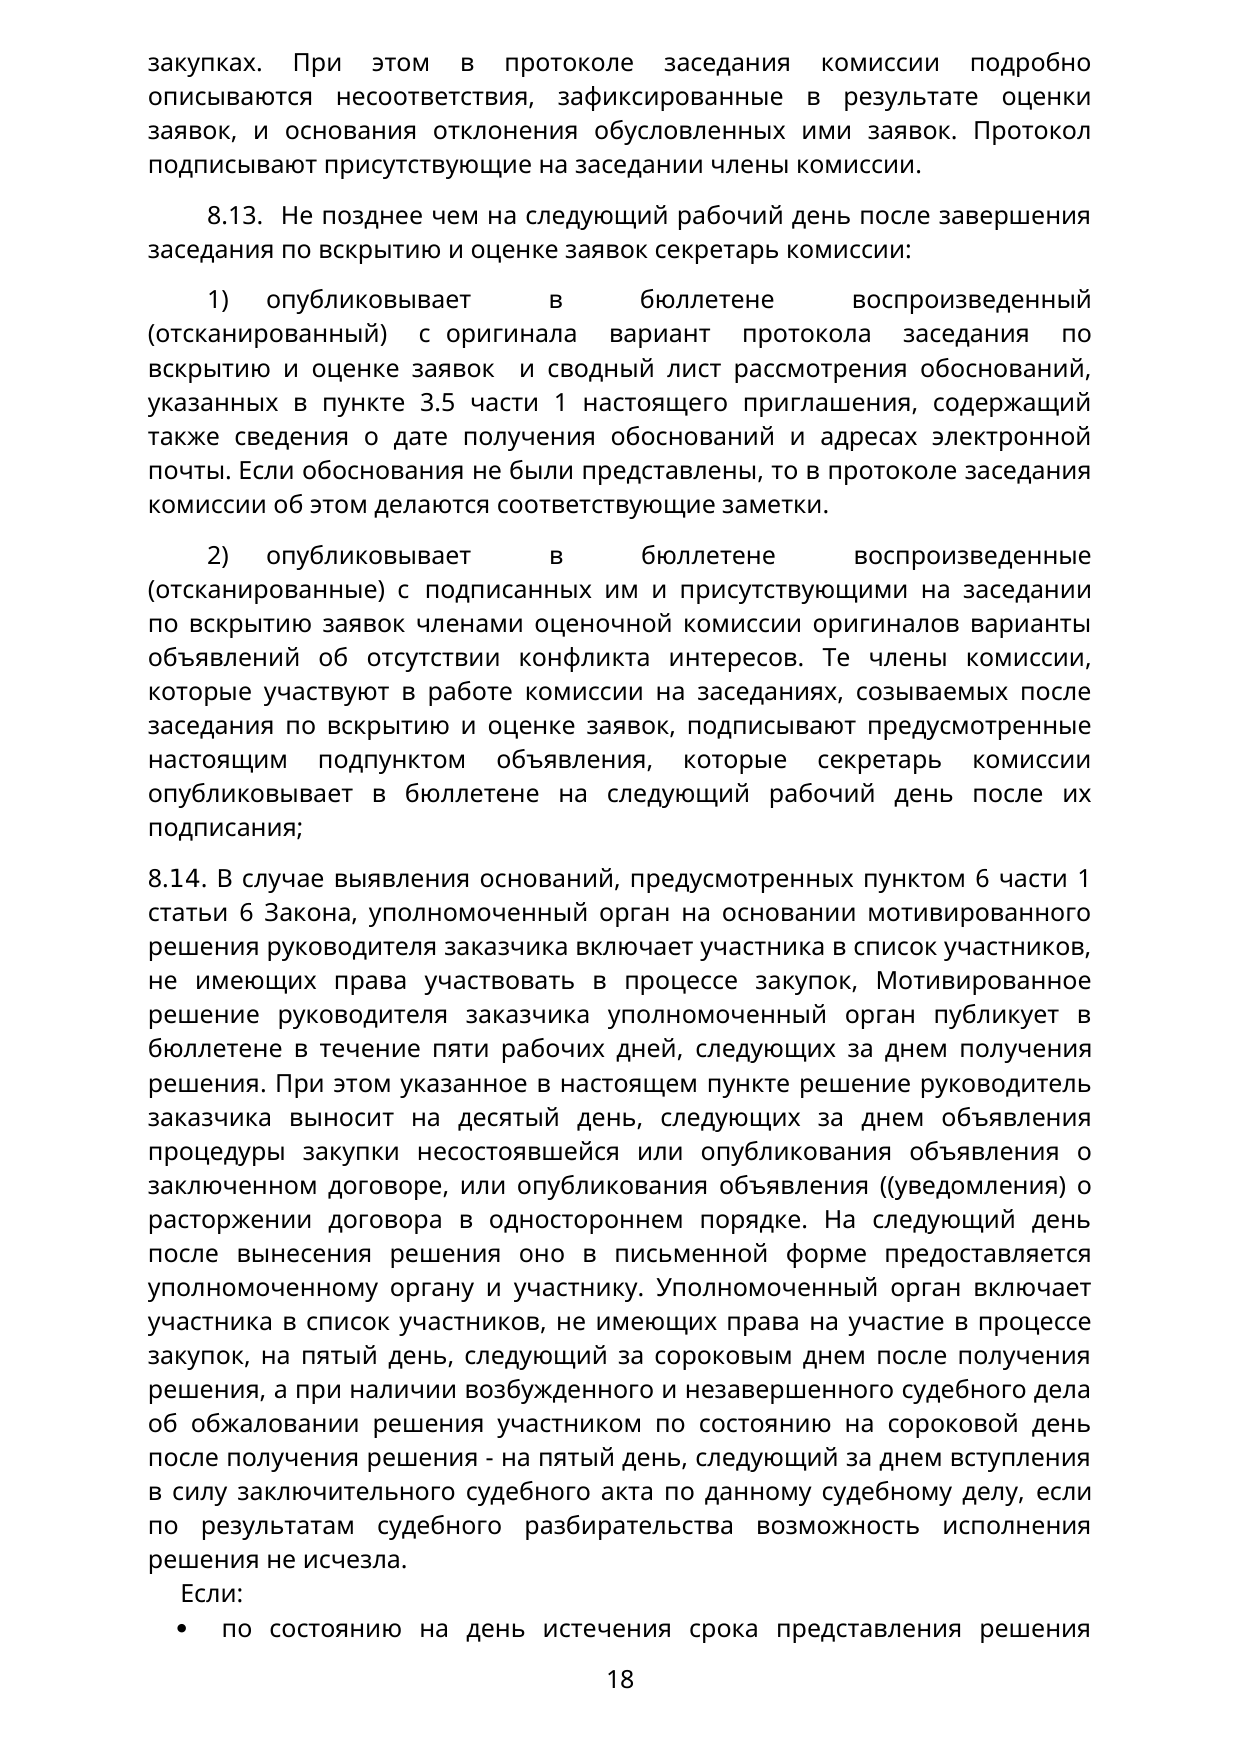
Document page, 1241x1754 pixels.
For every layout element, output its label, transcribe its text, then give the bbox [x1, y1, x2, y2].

text 1) опубликовывает в бюллетене воспроизведенный (отсканированный) с оригинала вариант протокола заседания по вскрытию и оценке заявок и сводный лист рассмотрения обоснований, указанных в пункте 3.5 части 1 настоящего приглашения, содержащий также сведения о дате получения обоснований и адресах электронной почты. Если обоснования не были представлены, то в протоколе заседания комиссии об этом делаются соответствующие заметки. [148, 282, 1092, 521]
text 2) опубликовывает в бюллетене воспроизведенные (отсканированные) с подписанных им и присутствующими на заседании по вскрытию заявок членами оценочной комиссии оригиналов варианты объявлений об отсутствии конфликта интересов. Те члены комиссии, которые участвуют в работе комиссии на заседаниях, созываемых после заседания по вскрытию и оценке заявок, подписывают предусмотренные настоящим подпунктом объявления, которые секретарь комиссии опубликовывает в бюллетене на следующий рабочий день после их подписания; [148, 537, 1092, 844]
text 8.13. Не позднее чем на следующий рабочий день после завершения заседания по вскрытию и оценке заявок секретарь комиссии: [148, 197, 1092, 265]
text 8.14. В случае выявления оснований, предусмотренных пунктом 6 части 1 статьи 6 Закона, уполномоченный орган на основании мотивированного решения руководителя заказчика включает участника в список участников, не имеющих права участвовать в процессе закупок, Мотивированное решение руководителя заказчика уполномоченный орган публикует в бюллетене в течение пяти рабочих дней, следующих за днем получения решения. При этом указанное в настоящем пункте решение руководитель заказчика выносит на десятый день, следующих за днем объявления процедуры закупки несостоявшейся или опубликования объявления о заключенном договоре, или опубликования объявления ((уведомления) о расторжении договора в одностороннем порядке. На следующий день после вынесения решения оно в письменной форме предоставляется уполномоченному органу и участнику. Уполномоченный орган включает участника в список участников, не имеющих права на участие в процессе закупок, на пятый день, следующий за сороковым днем после получения решения, а при наличии возбужденного и незавершенного судебного дела об обжаловании решения участником по состоянию на сороковой день после получения решения - на пятый день, следующий за днем вступления в силу заключительного судебного акта по данному судебному делу, если по результатам судебного разбирательства возможность исполнения решения не исчезла. [148, 861, 1092, 1576]
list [148, 1610, 1092, 1644]
text Если: [148, 1576, 1092, 1610]
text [148, 44, 1092, 181]
